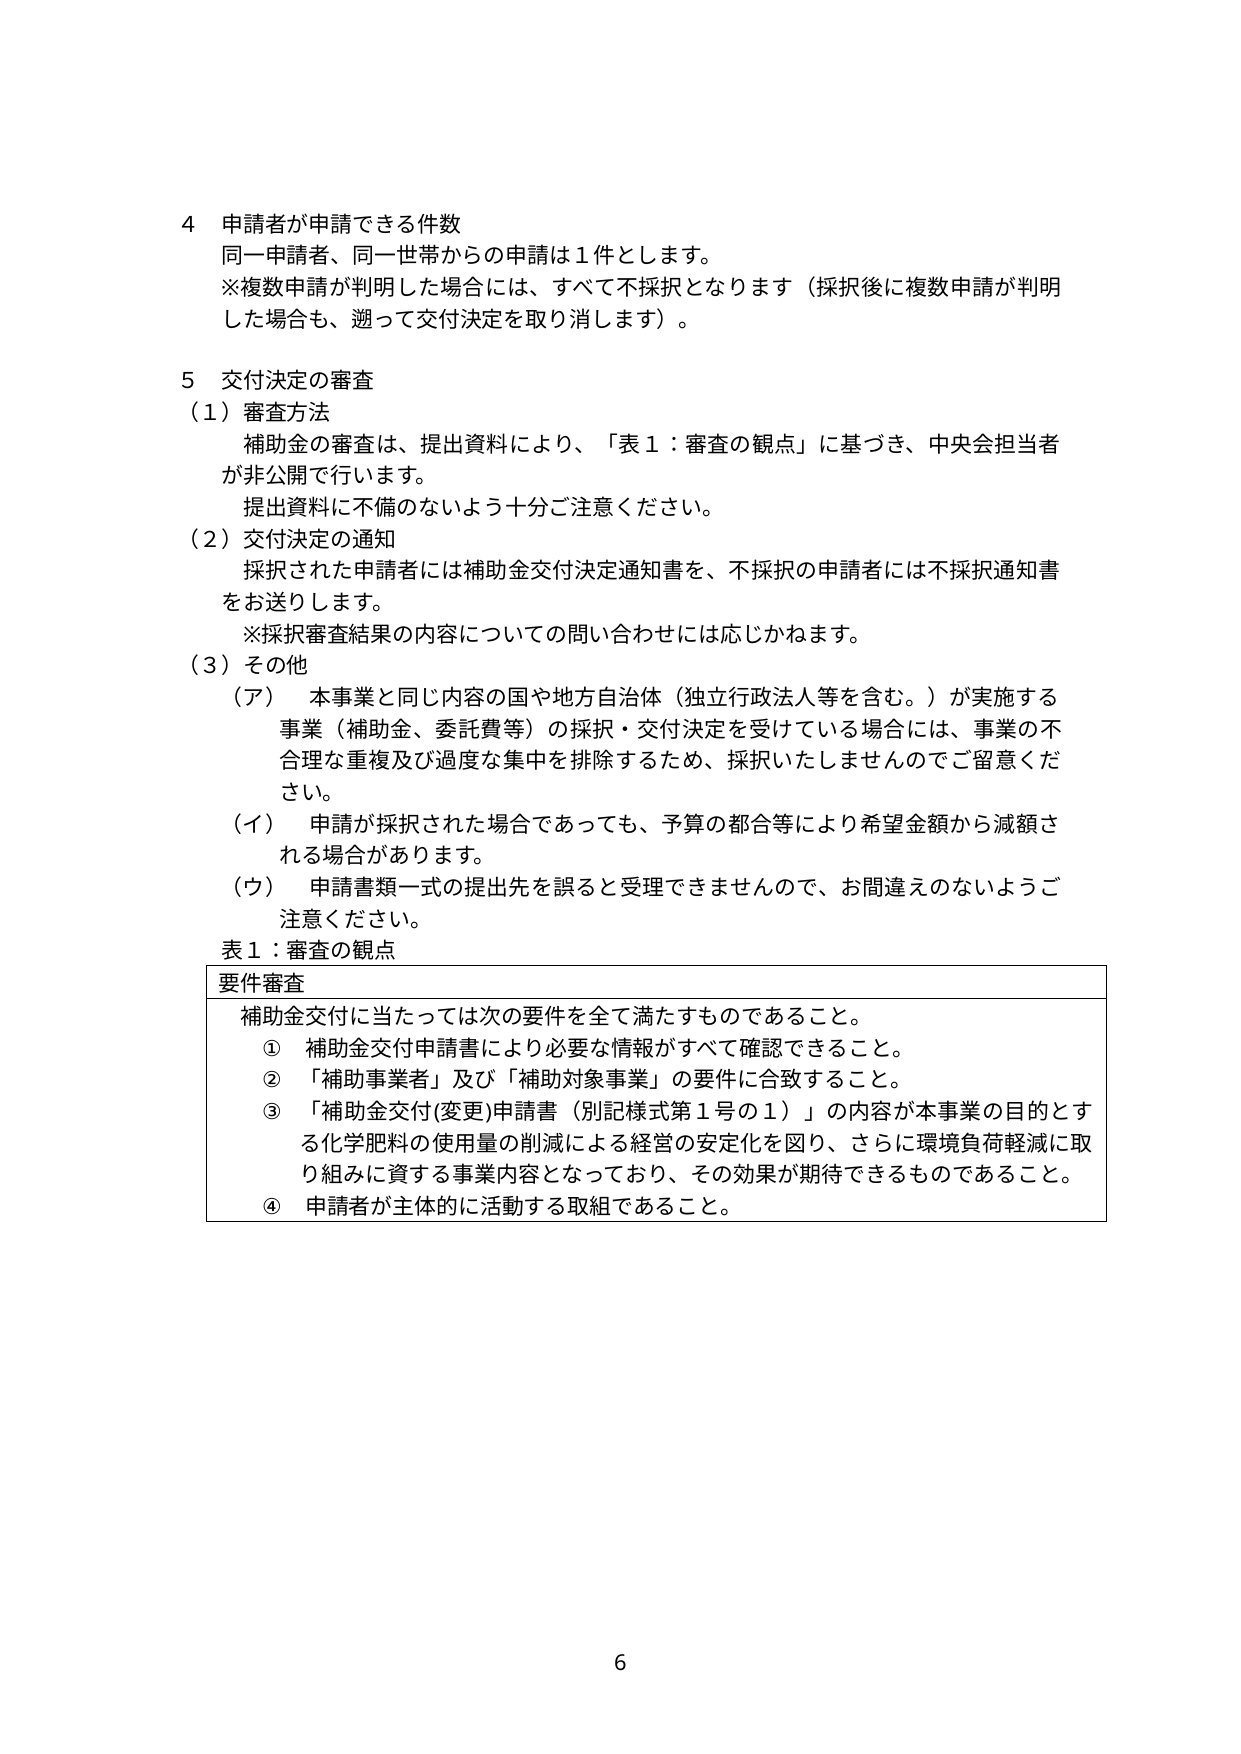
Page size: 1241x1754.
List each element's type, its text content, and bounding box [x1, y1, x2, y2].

table_header 要件審査 [207, 966, 1106, 998]
text ５ 交付決定の審査 [177, 363, 1063, 395]
text 同一申請者、同一世帯からの申請は１件とします。 [221, 238, 1063, 270]
text （ア） 本事業と同じ内容の国や地方自治体（独立行政法人等を含む。）が実施する事業（補助金、委託費等）の採択・交付決定を受けている場合には、事業の不合理な重複及び過度な集中を排除するため、採択いたしませんのでご留意ください。 [221, 680, 1063, 807]
text 提出資料に不備のないよう十分ご注意ください。 [221, 490, 1063, 522]
text ※採択審査結果の内容についての問い合わせには応じかねます。 [221, 617, 1063, 648]
text （３）その他 [177, 648, 1063, 680]
text （２）交付決定の通知 [177, 522, 1063, 553]
text （１）審査方法 [177, 395, 1063, 427]
text 採択された申請者には補助金交付決定通知書を、不採択の申請者には不採択通知書をお送りします。 [221, 553, 1063, 617]
text （ウ） 申請書類一式の提出先を誤ると受理できませんので、お間違えのないようご注意ください。 [221, 870, 1063, 933]
text （イ） 申請が採択された場合であっても、予算の都合等により希望金額から減額される場合があります。 [221, 807, 1063, 870]
text 補助金の審査は、提出資料により、「表１：審査の観点」に基づき、中央会担当者が非公開で行います。 [221, 427, 1063, 490]
text ※複数申請が判明した場合には、すべて不採択となります（採択後に複数申請が判明した場合も、遡って交付決定を取り消します）。 [221, 270, 1063, 333]
text ４ 申請者が申請できる件数 [177, 207, 1063, 238]
text 表１：審査の観点 [221, 933, 1063, 965]
table_cell 補助金交付に当たっては次の要件を全て満たすものであること。 補助金交付申請書により必要な情報がすべて確認できること。 「補助事業者」及び「補助対象事業」の要件に合致すること。 「補助金交付(変更)申請書（別記様式第１号の１）」の内容が本事業の目的とする化学肥料の使用量の削減による経営の安定化を図り、さらに環境負荷軽減に取り組みに資する事業内容となっており、その効果が期待できるものであること。 申請者が主体的に活動する取組であること。 [207, 999, 1106, 1221]
